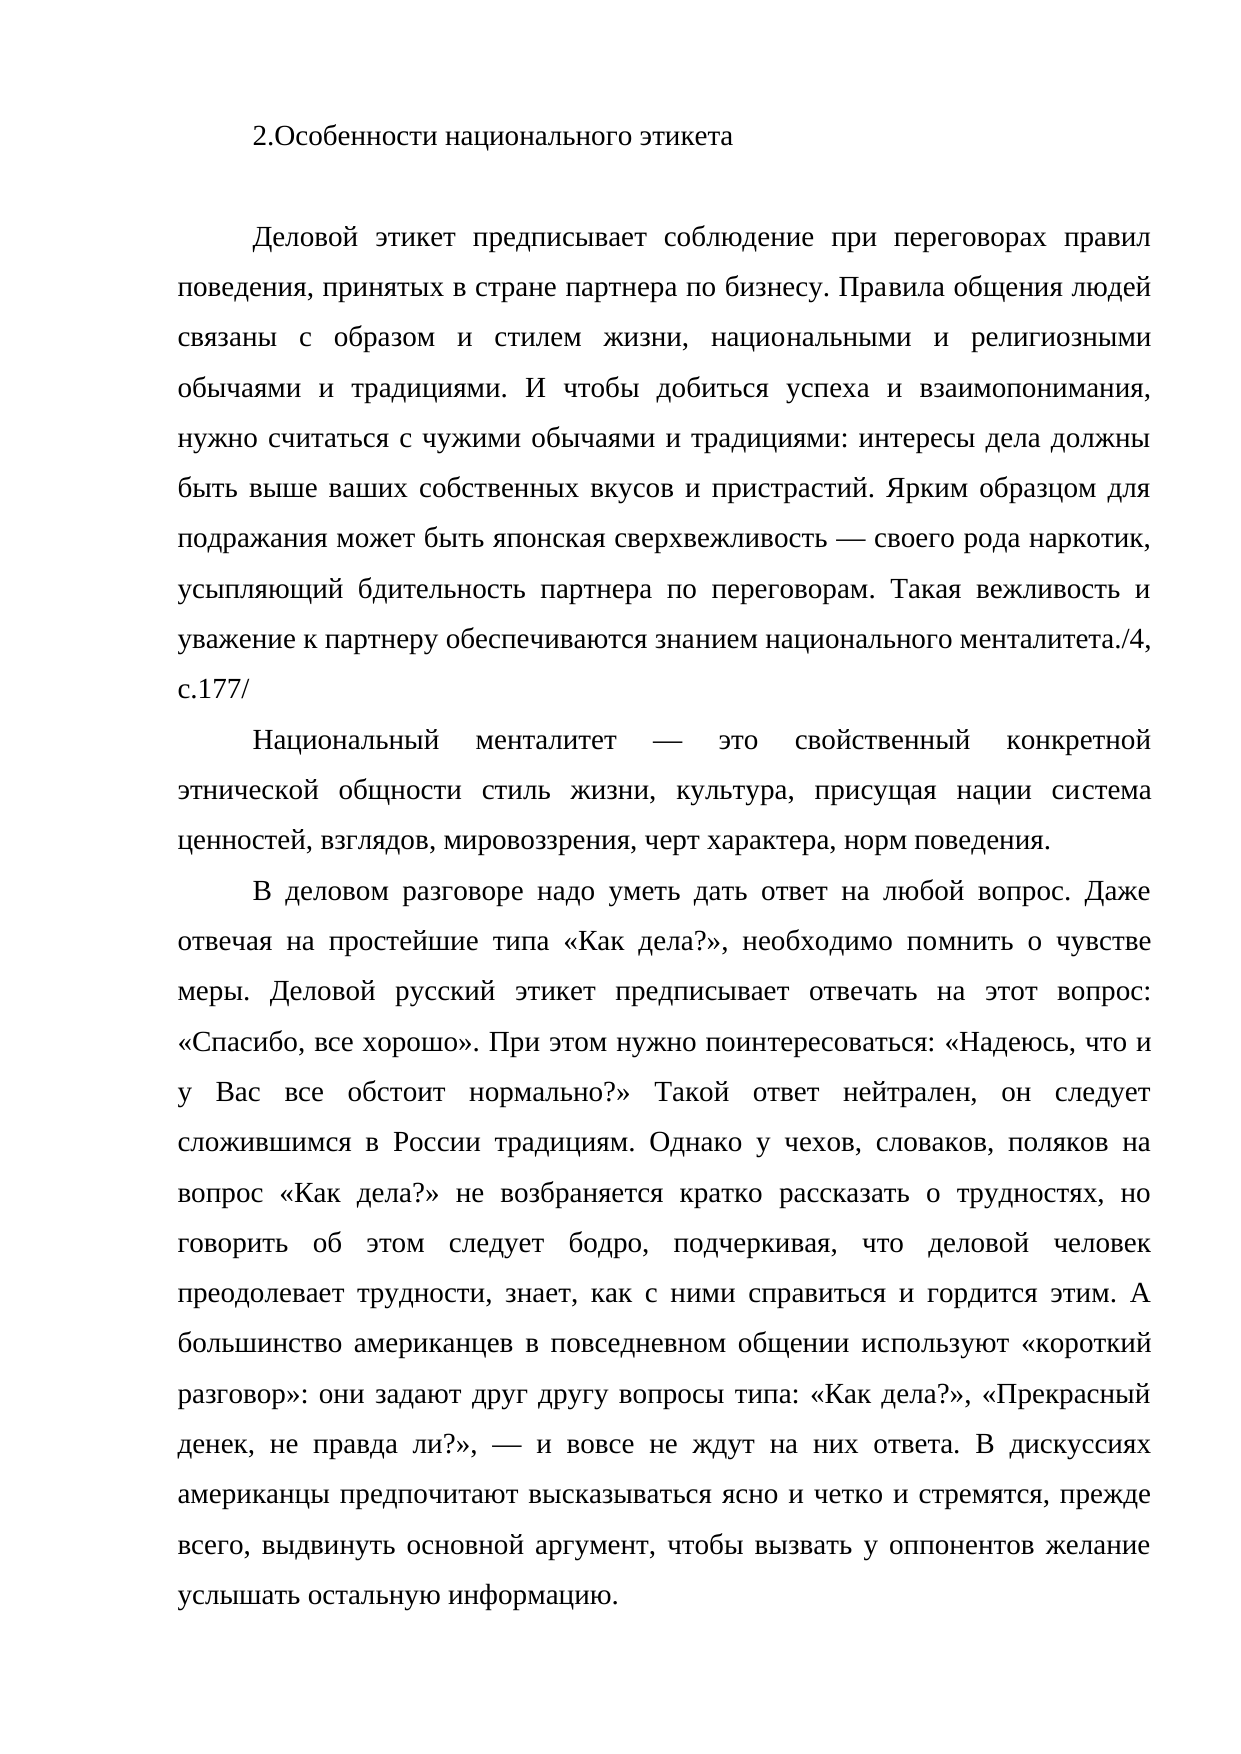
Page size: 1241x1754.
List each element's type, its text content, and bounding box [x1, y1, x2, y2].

text Национальный менталитет — это свойственный конкретной этнической общности стиль жизни, культура, присущая нации система ценностей, взглядов, мировоззрения, черт характера, норм поведения. [177, 722, 1152, 856]
text В деловом разговоре надо уметь дать ответ на любой вопрос. Даже отвечая на простейшие типа «Как дела?», необходимо помнить о чувстве меры. Деловой русский этикет предписывает отвечать на этот вопрос: «Спасибо, все хорошо». При этом нужно поинтересоваться: «Надеюсь, что и у Вас все обстоит нормально?» Такой ответ нейтрален, он следует сложившимся в России традициям. Однако у чехов, словаков, поляков на вопрос «Как дела?» не возбраняется кратко рассказать о трудностях, но говорить об этом следует бодро, подчеркивая, что деловой человек преодолевает трудности, знает, как с ними справиться и гордится этим. А большинство американцев в повседневном общении используют «короткий разговор»: они задают друг другу вопросы типа: «Как дела?», «Прекрасный денек, не правда ли?», — и вовсе не ждут на них ответа. В дискуссиях американцы предпочитают высказываться ясно и четко и стремятся, прежде всего, выдвинуть основной аргумент, чтобы вызвать у оппонентов желание услышать остальную информацию. [177, 873, 1152, 1611]
text 2.Особенности национального этикета [177, 118, 1152, 152]
text Деловой этикет предписывает соблюдение при переговорах правил поведения, принятых в стране партнера по бизнесу. Правила общения людей связаны с образом и стилем жизни, национальными и религиозными обычаями и традициями. И чтобы добиться успеха и взаимопонимания, нужно считаться с чужими обычаями и традициями: интересы дела должны быть выше ваших собственных вкусов и пристрастий. Ярким образцом для подражания может быть японская сверхвежливость — своего рода наркотик, усыпляющий бдительность партнера по переговорам. Такая вежливость и уважение к партнеру обеспечиваются знанием национального менталитета./4, с.177/ [177, 219, 1152, 705]
